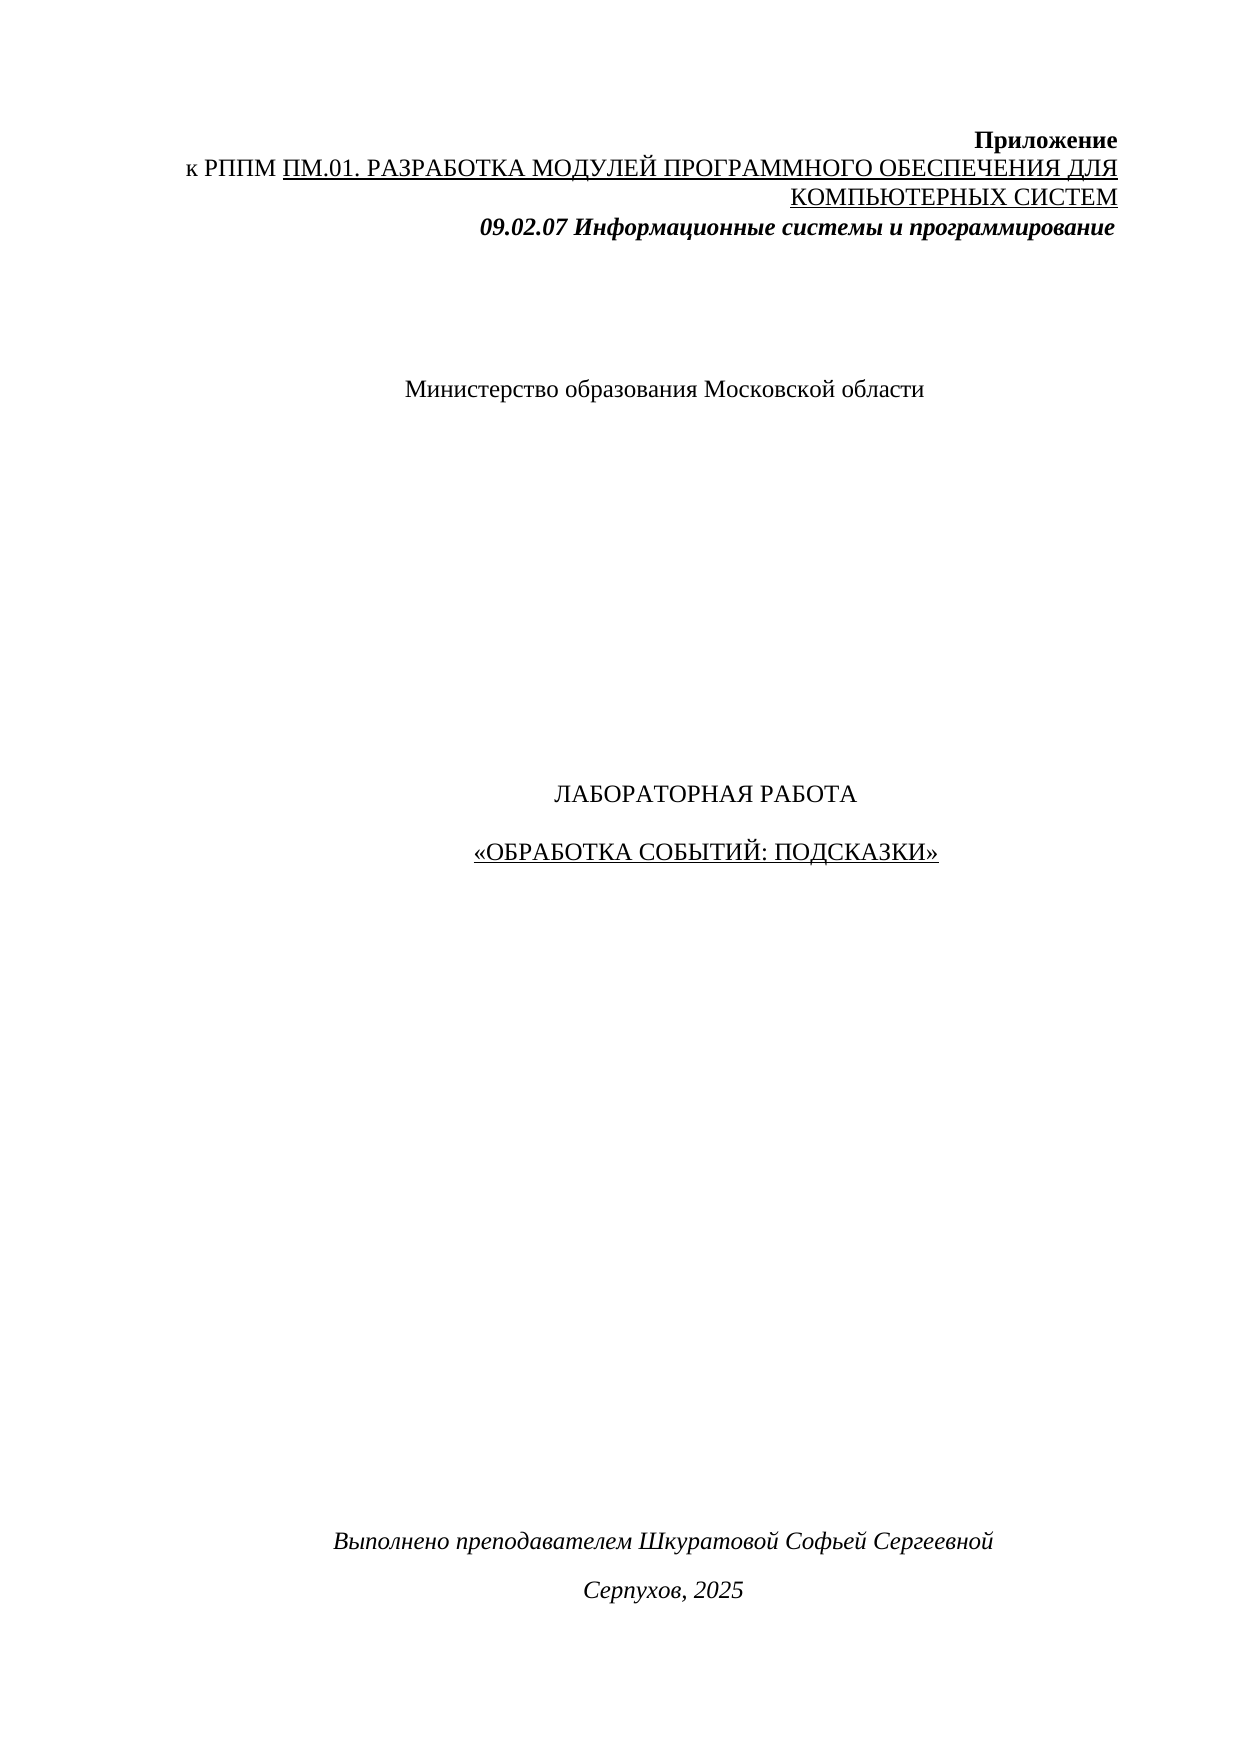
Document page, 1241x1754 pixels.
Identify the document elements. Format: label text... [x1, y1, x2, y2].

text Серпухов, 2025 [177, 1576, 1152, 1604]
text ЛАБОРАТОРНАЯ РАБОТА [260, 779, 1152, 808]
text к РППМ ПМ.01. РАЗРАБОТКА МОДУЛЕЙ ПРОГРАММНОГО ОБЕСПЕЧЕНИЯ ДЛЯ КОМПЬЮТЕРНЫХ СИСТЕМ [177, 154, 1118, 211]
text Выполнено преподавателем Шкуратовой Софьей Сергеевной [177, 1526, 1152, 1554]
text Приложение [177, 125, 1117, 154]
text «Обработка событий: подсказки» [260, 837, 1152, 866]
text 09.02.07 Информационные системы и программирование [177, 212, 1117, 240]
text Министерство образования Московской области [177, 374, 1152, 403]
